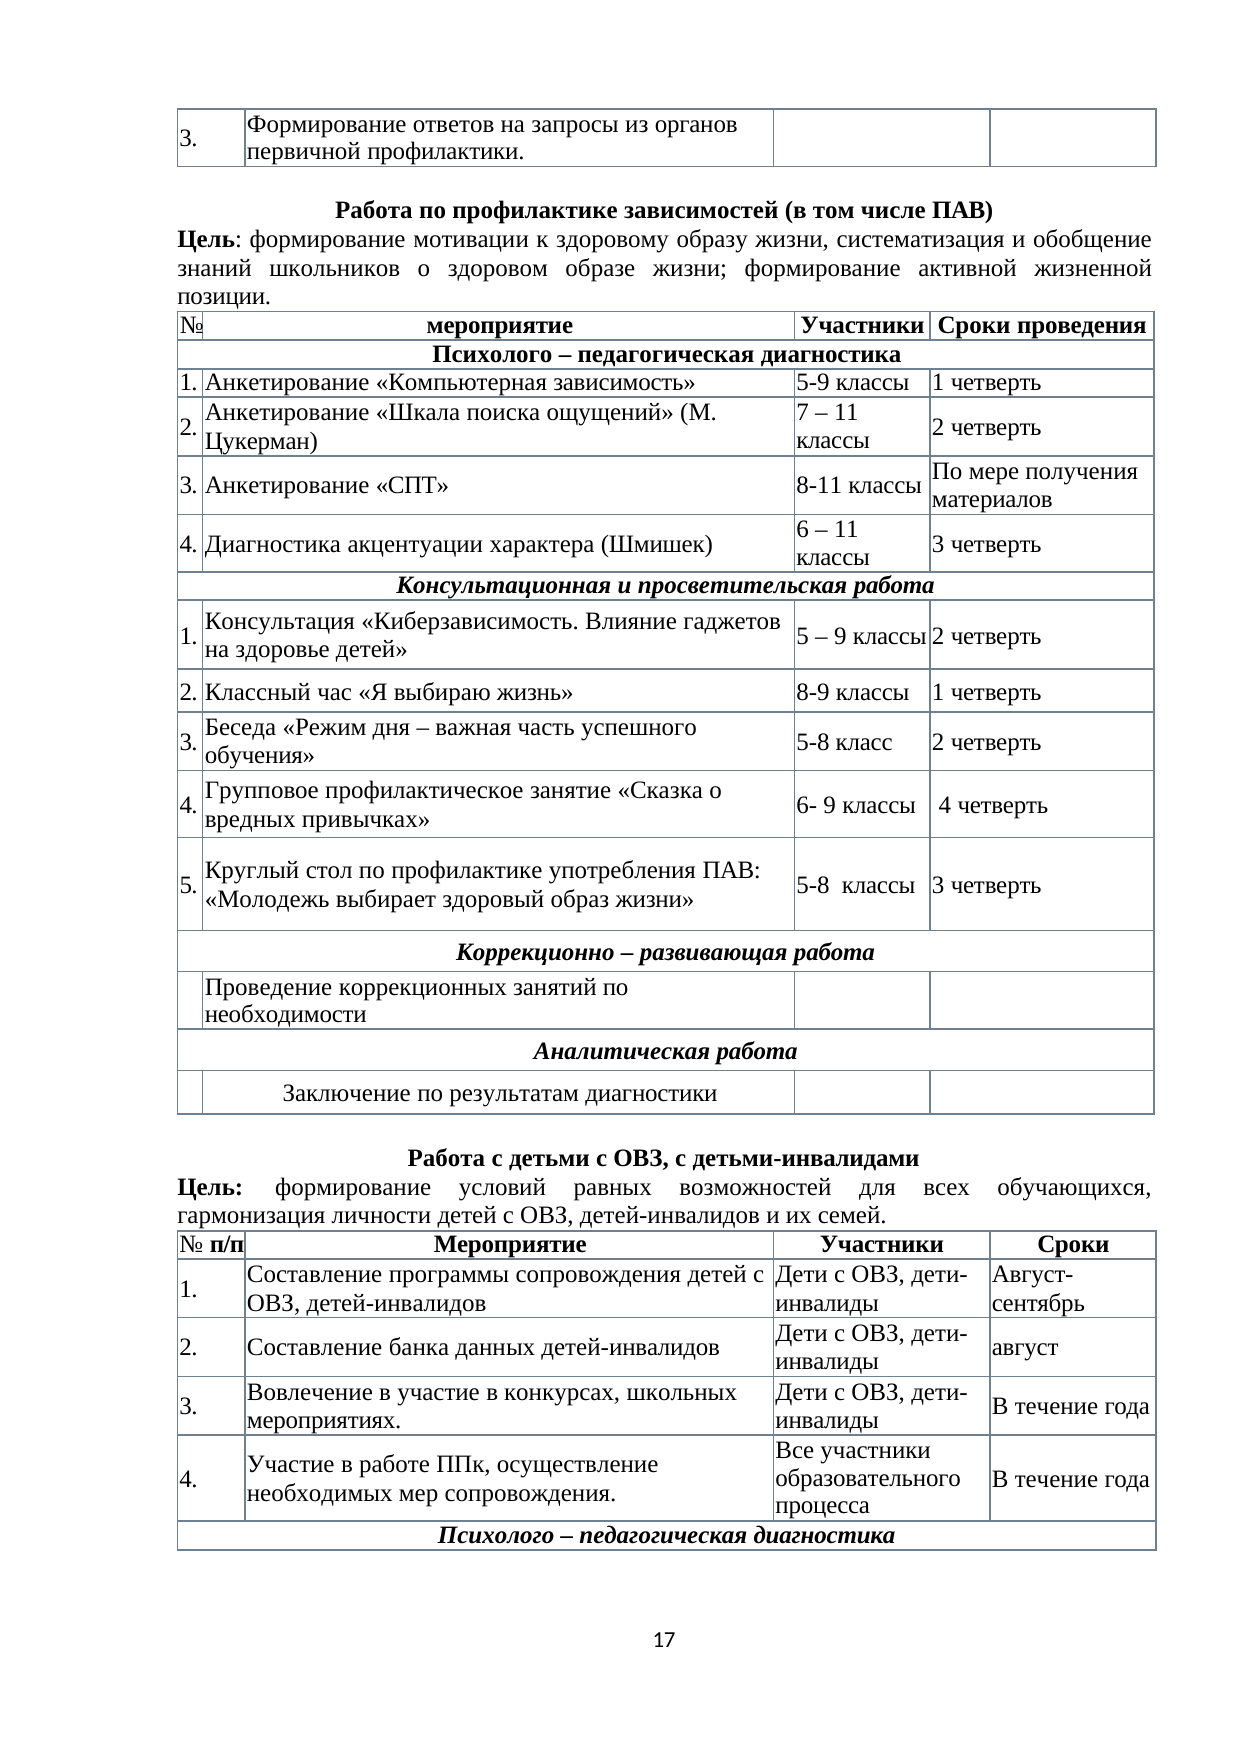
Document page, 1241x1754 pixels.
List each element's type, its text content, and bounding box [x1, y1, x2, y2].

table_cell 5. [178, 838, 202, 929]
table_cell Заключение по результатам диагностики [203, 1071, 794, 1113]
table_cell 5-9 классы [795, 370, 929, 396]
table_cell [931, 972, 1153, 1028]
table_cell 3. [178, 1377, 244, 1434]
table_cell Дети с ОВЗ, дети- инвалиды [774, 1260, 989, 1317]
table_cell 4. [178, 771, 202, 837]
table_cell 3 четверть [931, 838, 1153, 929]
table_cell Вовлечение в участие в конкурсах, школьных мероприятиях. [246, 1377, 773, 1434]
table_cell [931, 1071, 1153, 1113]
table_cell В течение года [991, 1436, 1155, 1520]
table_cell 3. [178, 110, 244, 166]
table_cell Круглый стол по профилактике употребления ПАВ: «Молодежь выбирает здоровый образ жизни» [203, 838, 794, 929]
text Работа по профилактике зависимостей (в том числе ПАВ) [335, 195, 1184, 224]
table_cell 5-8 классы [795, 838, 929, 929]
table_cell [178, 972, 202, 1028]
table_cell Анкетирование «Компьютерная зависимость» [203, 370, 794, 396]
table_cell 5 – 9 классы [795, 601, 929, 668]
table_cell [991, 110, 1155, 166]
table_cell 1 четверть [931, 370, 1153, 396]
table_cell [795, 1071, 929, 1113]
table_cell Консультация «Киберзависимость. Влияние гаджетов на здоровье детей» [203, 601, 794, 668]
table_cell Психолого – педагогическая диагностика [178, 341, 1153, 368]
table_cell Групповое профилактическое занятие «Сказка о вредных привычках» [203, 771, 794, 837]
table_cell 6 – 11 классы [795, 515, 929, 571]
table_cell 3 четверть [931, 515, 1153, 571]
table_cell Дети с ОВЗ, дети- инвалиды [774, 1318, 989, 1376]
table_cell Проведение коррекционных занятий по необходимости [203, 972, 794, 1028]
table_cell 2 четверть [931, 398, 1153, 455]
table_cell 2. [178, 398, 202, 455]
table_cell Август- сентябрь [991, 1260, 1155, 1317]
table_cell [795, 972, 929, 1028]
table_cell 3. [178, 457, 202, 513]
table_cell Классный час «Я выбираю жизнь» [203, 670, 794, 711]
text Цель: формирование мотивации к здоровому образу жизни, систематизация и обобщение знаний школьников о здоровом образе жизни; формирование активной жизненной позиции. [177, 224, 1153, 310]
table_cell Аналитическая работа [178, 1030, 1153, 1069]
table_cell [774, 110, 989, 166]
table_cell 5-8 класс [795, 713, 929, 770]
table_cell 1 четверть [931, 670, 1153, 711]
table_cell Составление банка данных детей-инвалидов [246, 1318, 773, 1376]
table_cell 7 – 11 классы [795, 398, 929, 455]
table_cell Беседа «Режим дня – важная часть успешного обучения» [203, 713, 794, 770]
table_cell 6- 9 классы [795, 771, 929, 837]
table_cell август [991, 1318, 1155, 1376]
table_cell Все участники образовательного процесса [774, 1436, 989, 1520]
table_cell 1. [178, 1260, 244, 1317]
table_cell Участие в работе ППк, осуществление необходимых мер сопровождения. [246, 1436, 773, 1520]
table_header Участники [795, 312, 929, 339]
table_cell [178, 1071, 202, 1113]
table_cell Анкетирование «Шкала поиска ощущений» (М. Цукерман) [203, 398, 794, 455]
table_cell Формирование ответов на запросы из органов первичной профилактики. [246, 110, 773, 166]
table_header Сроки [991, 1232, 1155, 1258]
table_cell 4 четверть [931, 771, 1153, 837]
text Работа с детьми с ОВЗ, с детьми-инвалидами [407, 1143, 1184, 1172]
table_cell 4. [178, 1436, 244, 1520]
table_cell 3. [178, 713, 202, 770]
table_cell 1. [178, 370, 202, 396]
table_header мероприятие [203, 312, 794, 339]
table_cell Анкетирование «СПТ» [203, 457, 794, 513]
table_cell Коррекционно – развивающая работа [178, 931, 1153, 971]
table_cell 4. [178, 515, 202, 571]
table_header Мероприятие [246, 1232, 773, 1258]
table_header Сроки проведения [931, 312, 1153, 339]
table_cell Диагностика акцентуации характера (Шмишек) [203, 515, 794, 571]
table_cell По мере получения материалов [931, 457, 1153, 513]
table_cell 1. [178, 601, 202, 668]
table_cell 2. [178, 1318, 244, 1376]
table_cell 8-11 классы [795, 457, 929, 513]
table_cell Психолого – педагогическая диагностика [178, 1522, 1155, 1549]
table_header Участники [774, 1232, 989, 1258]
table_cell В течение года [991, 1377, 1155, 1434]
table_cell Дети с ОВЗ, дети- инвалиды [774, 1377, 989, 1434]
table_cell Составление программы сопровождения детей с ОВЗ, детей-инвалидов [246, 1260, 773, 1317]
table_header № п/п [178, 1232, 244, 1258]
table_cell 8-9 классы [795, 670, 929, 711]
table_cell Консультационная и просветительская работа [178, 573, 1153, 599]
table_cell 2 четверть [931, 713, 1153, 770]
table_header № [178, 312, 202, 339]
table_cell 2. [178, 670, 202, 711]
text Цель: формирование условий равных возможностей для всех обучающихся, гармонизация личности детей с ОВЗ, детей-инвалидов и их семей. [177, 1173, 1152, 1229]
table_cell 2 четверть [931, 601, 1153, 668]
